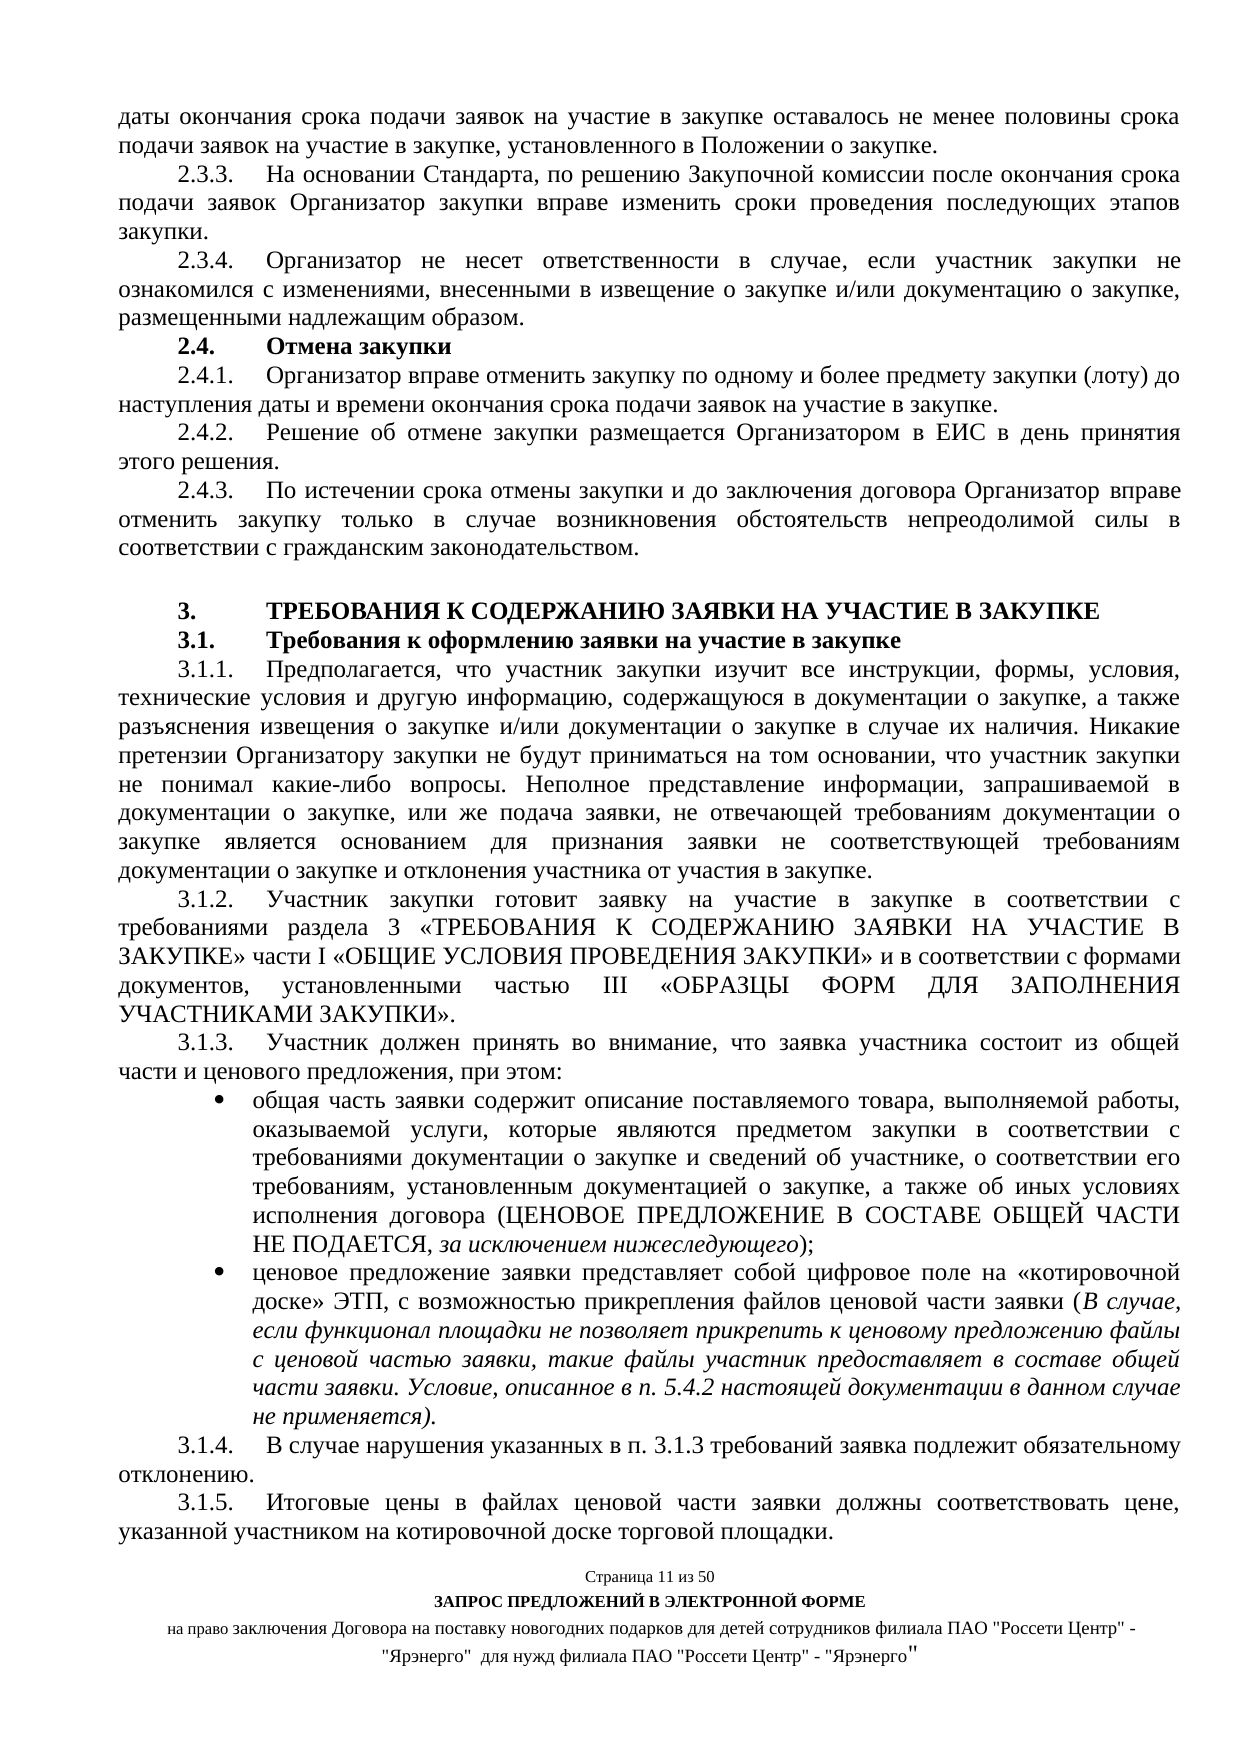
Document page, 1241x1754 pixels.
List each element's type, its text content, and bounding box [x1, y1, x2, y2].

subtitle Решение об отмене закупки размещается Организатором в ЕИС в день принятия этого решения. [118, 417, 1181, 475]
subtitle Предполагается, что участник закупки изучит все инструкции, формы, условия, технические условия и другую информацию, содержащуюся в документации о закупке, а также разъяснения извещения о закупке и/или документации о закупке в случае их наличия. Никакие претензии Организатору закупки не будут приниматься на том основании, что участник закупки не понимал какие-либо вопросы. Неполное представление информации, запрашиваемой в документации о закупке, или же подача заявки, не отвечающей требованиям документации о закупке является основанием для признания заявки не соответствующей требованиям документации о закупке и отклонения участника от участия в закупке. [118, 654, 1181, 884]
subtitle Участник закупки готовит заявку на участие в закупке в соответствии с требованиями раздела 3 «ТРЕБОВАНИЯ К СОДЕРЖАНИЮ ЗАЯВКИ НА УЧАСТИЕ В ЗАКУПКЕ» части I «ОБЩИЕ УСЛОВИЯ ПРОВЕДЕНИЯ ЗАКУПКИ» и в соответствии с формами документов, установленными частью III «ОБРАЗЦЫ ФОРМ ДЛЯ ЗАПОЛНЕНИЯ УЧАСТНИКАМИ ЗАКУПКИ». [118, 884, 1181, 1027]
list ценовое предложение заявки представляет собой цифровое поле на «котировочной доске» ЭТП, с возможностью прикрепления файлов ценовой части заявки (В случае, если функционал площадки не позволяет прикрепить к ценовому предложению файлы с ценовой частью заявки, такие файлы участник предоставляет в составе общей части заявки. Условие, описанное в п. 5.4.2 настоящей документации в данном случае не применяется). [215, 1257, 1181, 1430]
subtitle На основании Стандарта, по решению Закупочной комиссии после окончания срока подачи заявок Организатор закупки вправе изменить сроки проведения последующих этапов закупки. [118, 159, 1181, 245]
list общая часть заявки содержит описание поставляемого товара, выполняемой работы, оказываемой услуги, которые являются предметом закупки в соответствии с требованиями документации о закупке и сведений об участнике, о соответствии его требованиям, установленным документацией о закупке, а также об иных условиях исполнения договора (ЦЕНОВОЕ ПРЕДЛОЖЕНИЕ В СОСТАВЕ ОБЩЕЙ ЧАСТИ НЕ ПОДАЕТСЯ, за исключением нижеследующего); [215, 1085, 1181, 1257]
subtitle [118, 101, 1181, 159]
subtitle ТРЕБОВАНИЯ К СОДЕРЖАНИЮ ЗАЯВКИ НА УЧАСТИЕ В ЗАКУПКЕ [118, 596, 1181, 625]
subtitle Организатор вправе отменить закупку по одному и более предмету закупки (лоту) до наступления даты и времени окончания срока подачи заявок на участие в закупке. [118, 360, 1181, 417]
subtitle Итоговые цены в файлах ценовой части заявки должны соответствовать цене, указанной участником на котировочной доске торговой площадки. [118, 1487, 1181, 1545]
subtitle Требования к оформлению заявки на участие в закупке [118, 625, 1181, 654]
subtitle Отмена закупки [118, 331, 1181, 360]
subtitle Участник должен принять во внимание, что заявка участника состоит из общей части и ценового предложения, при этом: [118, 1027, 1181, 1085]
subtitle Организатор не несет ответственности в случае, если участник закупки не ознакомился с изменениями, внесенными в извещение о закупке и/или документацию о закупке, размещенными надлежащим образом. [118, 245, 1181, 331]
subtitle По истечении срока отмены закупки и до заключения договора Организатор вправе отменить закупку только в случае возникновения обстоятельств непреодолимой силы в соответствии с гражданским законодательством. [118, 475, 1181, 561]
subtitle В случае нарушения указанных в п. 3.1.3 требований заявка подлежит обязательному отклонению. [118, 1430, 1181, 1487]
